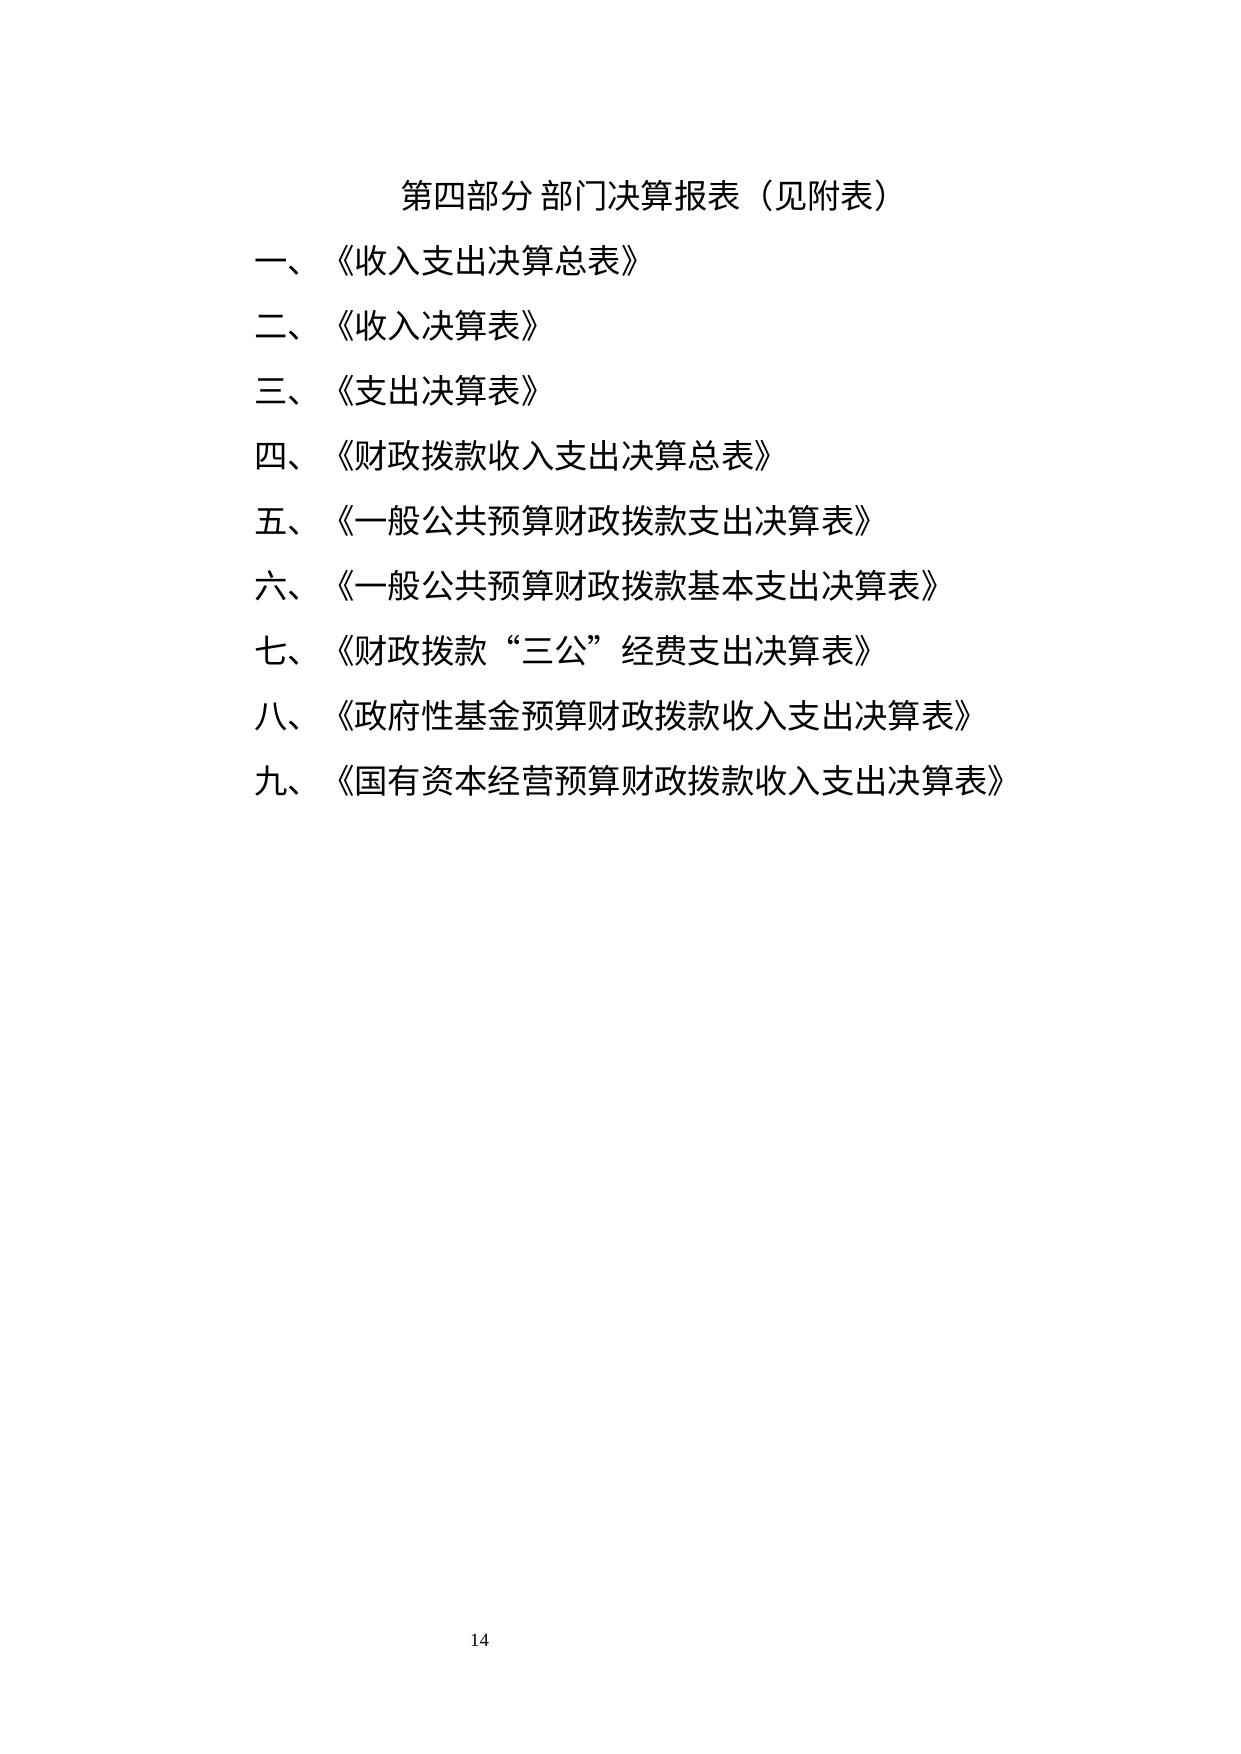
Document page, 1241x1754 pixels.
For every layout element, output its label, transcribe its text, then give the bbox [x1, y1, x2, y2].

text 九、《国有资本经营预算财政拨款收入支出决算表》 [187, 747, 1053, 812]
text 七、《财政拨款“三公”经费支出决算表》 [187, 617, 1053, 682]
text 六、《一般公共预算财政拨款基本支出决算表》 [187, 552, 1053, 617]
text 第四部分 部门决算报表（见附表） [187, 162, 1053, 227]
text 四、《财政拨款收入支出决算总表》 [187, 422, 1053, 487]
text 五、《一般公共预算财政拨款支出决算表》 [187, 487, 1053, 552]
text 八、《政府性基金预算财政拨款收入支出决算表》 [187, 682, 1053, 747]
text 二、《收入决算表》 [187, 292, 1053, 357]
text 一、《收入支出决算总表》 [187, 227, 1053, 292]
text 三、《支出决算表》 [187, 357, 1053, 422]
